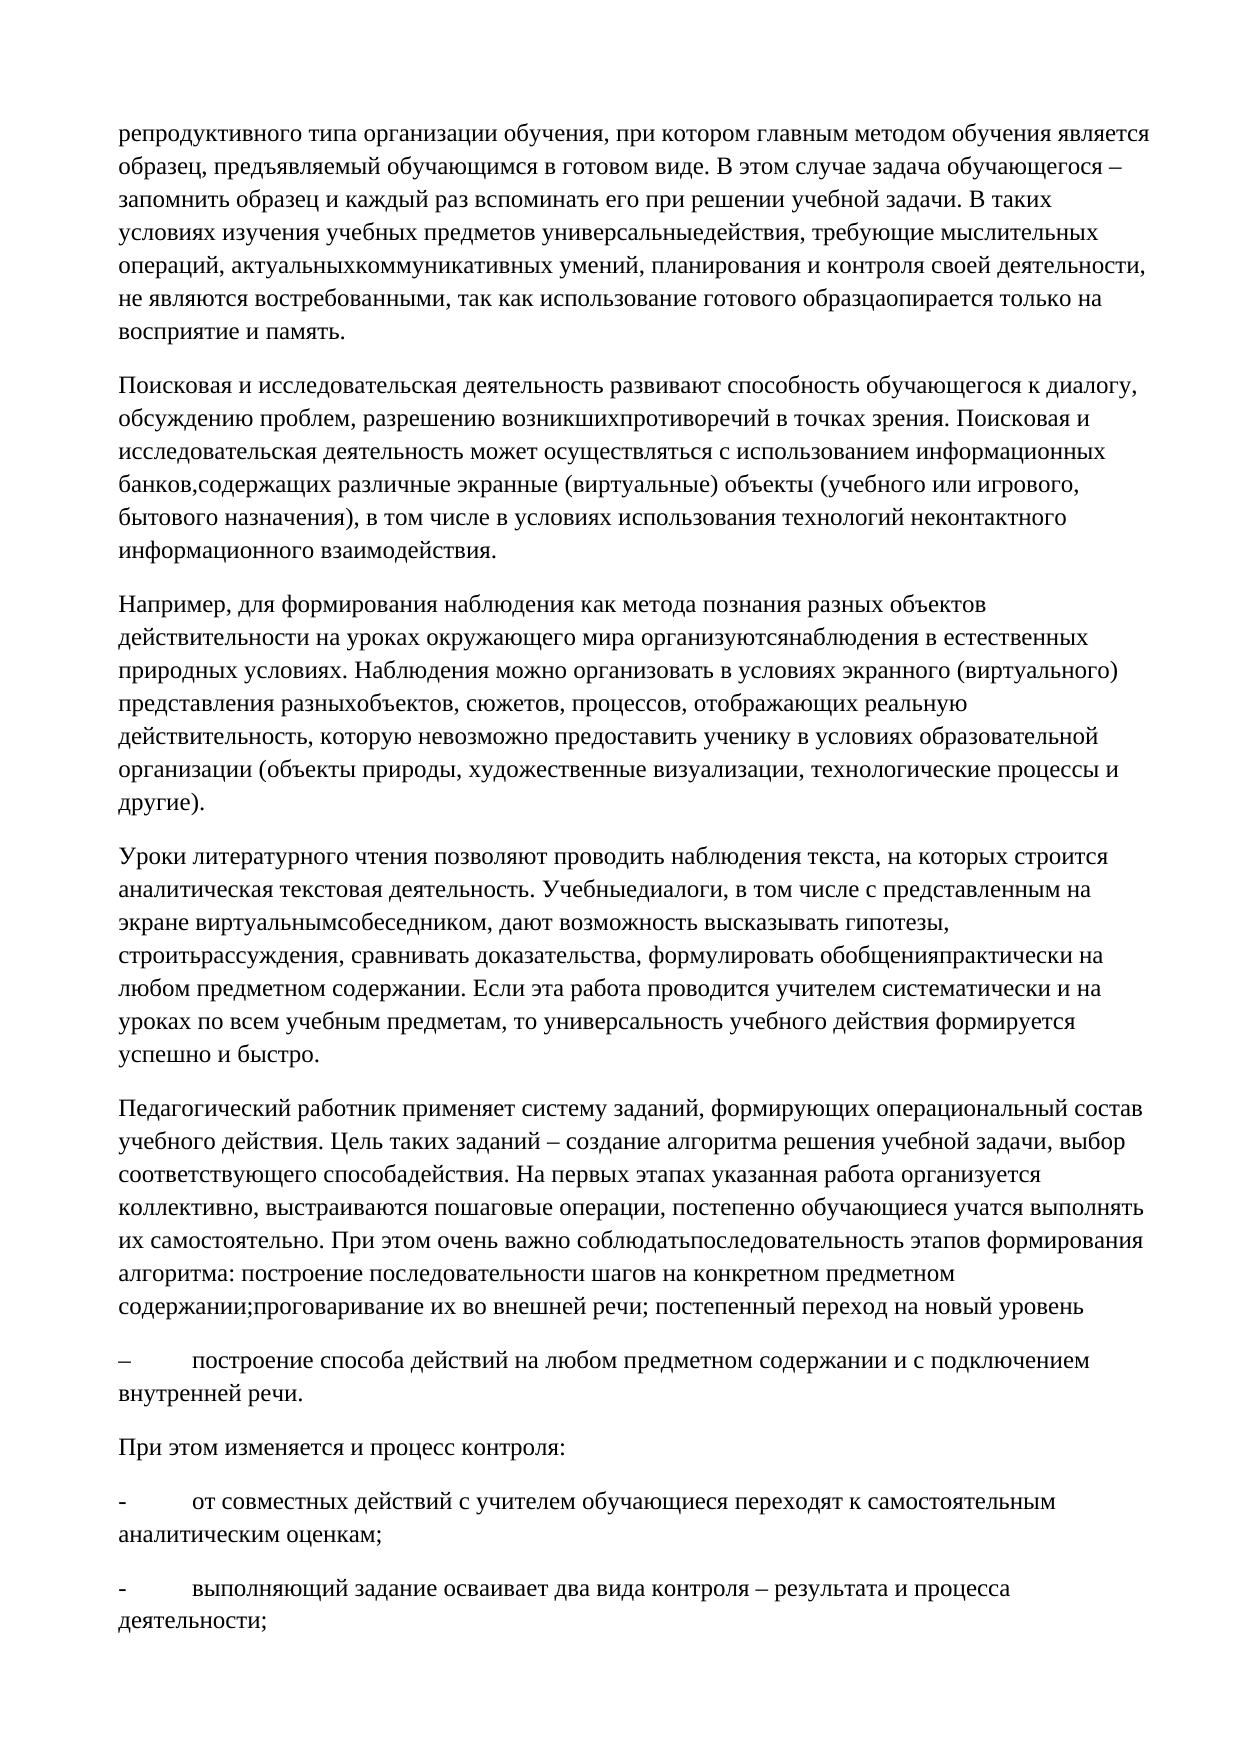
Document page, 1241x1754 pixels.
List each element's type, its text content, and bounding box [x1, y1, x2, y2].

text Например, для формирования наблюдения как метода познания разных объектов действительности на уроках окружающего мира организуютсянаблюдения в естественных природных условиях. Наблюдения можно организовать в условиях экранного (виртуального) представления разныхобъектов, сюжетов, процессов, отображающих реальную действительность, которую невозможно предоставить ученику в условиях образовательной организации (объекты природы, художественные визуализации, технологические процессы и другие). [118, 589, 1152, 816]
text – построение способа действий на любом предметном содержании и с подключением внутренней речи. [118, 1345, 1152, 1407]
text Поисковая и исследовательская деятельность развивают способность обучающегося к диалогу, обсуждению проблем, разрешению возникшихпротиворечий в точках зрения. Поисковая и исследовательская деятельность может осуществляться с использованием информационных банков,содержащих различные экранные (виртуальные) объекты (учебного или игрового, бытового назначения), в том числе в условиях использования технологий неконтактного информационного взаимодействия. [118, 370, 1152, 564]
text Педагогический работник применяет систему заданий, формирующих операциональный состав учебного действия. Цель таких заданий – создание алгоритма решения учебной задачи, выбор соответствующего способадействия. На первых этапах указанная работа организуется коллективно, выстраиваются пошаговые операции, постепенно обучающиеся учатся выполнять их самостоятельно. При этом очень важно соблюдатьпоследовательность этапов формирования алгоритма: построение последовательности шагов на конкретном предметном содержании;проговаривание их во внешней речи; постепенный переход на новый уровень [118, 1093, 1152, 1320]
text - выполняющий задание осваивает два вида контроля – результата и процесса деятельности; [118, 1573, 1152, 1634]
text Уроки литературного чтения позволяют проводить наблюдения текста, на которых строится аналитическая текстовая деятельность. Учебныедиалоги, в том числе с представленным на экране виртуальнымсобеседником, дают возможность высказывать гипотезы, строитьрассуждения, сравнивать доказательства, формулировать обобщенияпрактически на любом предметном содержании. Если эта работа проводится учителем систематически и на уроках по всем учебным предметам, то универсальность учебного действия формируется успешно и быстро. [118, 841, 1152, 1068]
text - от совместных действий с учителем обучающиеся переходят к самостоятельным аналитическим оценкам; [118, 1486, 1152, 1547]
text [118, 118, 1152, 345]
text При этом изменяется и процесс контроля: [118, 1432, 1152, 1461]
